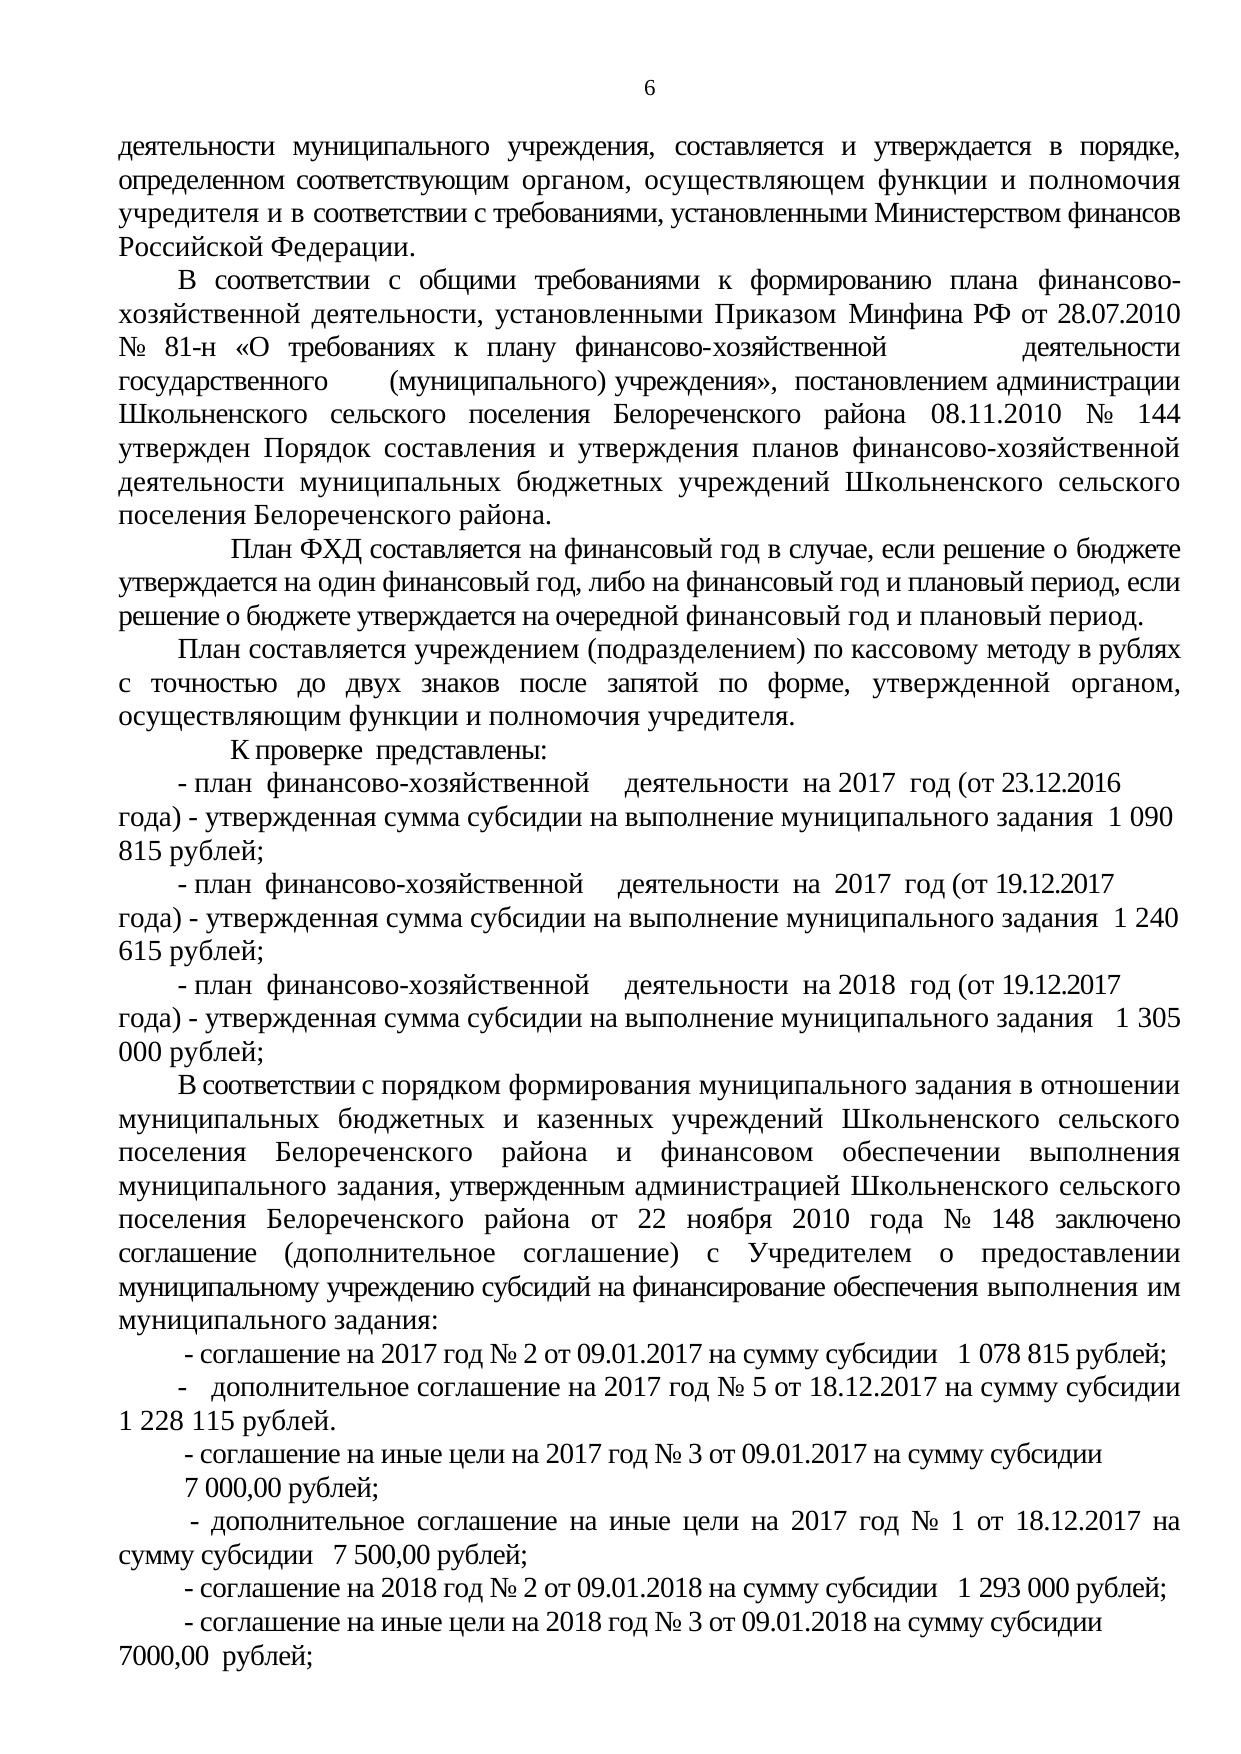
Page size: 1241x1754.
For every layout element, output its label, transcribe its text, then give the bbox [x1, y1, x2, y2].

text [118, 128, 1181, 262]
text - план финансово-хозяйственной деятельности на 2018 год (от 19.12.2017 года) - утвержденная сумма субсидии на выполнение муниципального задания 1 305 000 рублей; [118, 967, 1181, 1067]
text - план финансово-хозяйственной деятельности на 2017 год (от 23.12.2016 года) - утвержденная сумма субсидии на выполнение муниципального задания 1 090 815 рублей; [118, 766, 1181, 866]
text - соглашение на 2017 год № 2 от 09.01.2017 на сумму субсидии 1 078 815 рублей; [118, 1336, 1181, 1369]
text К проверке представлены: [118, 732, 1181, 766]
text 7 000,00 рублей; [118, 1470, 1181, 1503]
text В соответствии с порядком формирования муниципального задания в отношении муниципальных бюджетных и казенных учреждений Школьненского сельского поселения Белореченского района и финансовом обеспечении выполнения муниципального задания, утвержденным администрацией Школьненского сельского поселения Белореченского района от 22 ноября 2010 года № 148 заключено соглашение (дополнительное соглашение) с Учредителем о предоставлении муниципальному учреждению субсидий на финансирование обеспечения выполнения им муниципального задания: [118, 1067, 1181, 1336]
text - соглашение на 2018 год № 2 от 09.01.2018 на сумму субсидии 1 293 000 рублей; [118, 1571, 1181, 1604]
text План составляется учреждением (подразделением) по кассовому методу в рублях с точностью до двух знаков после запятой по форме, утвержденной органом, осуществляющим функции и полномочия учредителя. [118, 631, 1181, 732]
text - план финансово-хозяйственной деятельности на 2017 год (от 19.12.2017 года) - утвержденная сумма субсидии на выполнение муниципального задания 1 240 615 рублей; [118, 866, 1181, 967]
text План ФХД составляется на финансовый год в случае, если решение о бюджете утверждается на один финансовый год, либо на финансовый год и плановый период, если решение о бюджете утверждается на очередной финансовый год и плановый период. [118, 531, 1181, 631]
text - соглашение на иные цели на 2017 год № 3 от 09.01.2017 на сумму субсидии [118, 1436, 1181, 1470]
text - дополнительное соглашение на иные цели на 2017 год № 1 от 18.12.2017 на сумму субсидии 7 500,00 рублей; [118, 1503, 1181, 1571]
text В соответствии с общими требованиями к формированию плана финансово-хозяйственной деятельности, установленными Приказом Минфина РФ от 28.07.2010 № 81-н «О требованиях к плану финансово-хозяйственной деятельности государственного (муниципального) учреждения», постановлением администрации Школьненского сельского поселения Белореченского района 08.11.2010 № 144 утвержден Порядок составления и утверждения планов финансово-хозяйственной деятельности муниципальных бюджетных учреждений Школьненского сельского поселения Белореченского района. [118, 262, 1181, 531]
text - дополнительное соглашение на 2017 год № 5 от 18.12.2017 на сумму субсидии 1 228 115 рублей. [118, 1369, 1181, 1436]
text - соглашение на иные цели на 2018 год № 3 от 09.01.2018 на сумму субсидии 7000,00 рублей; [118, 1604, 1181, 1671]
